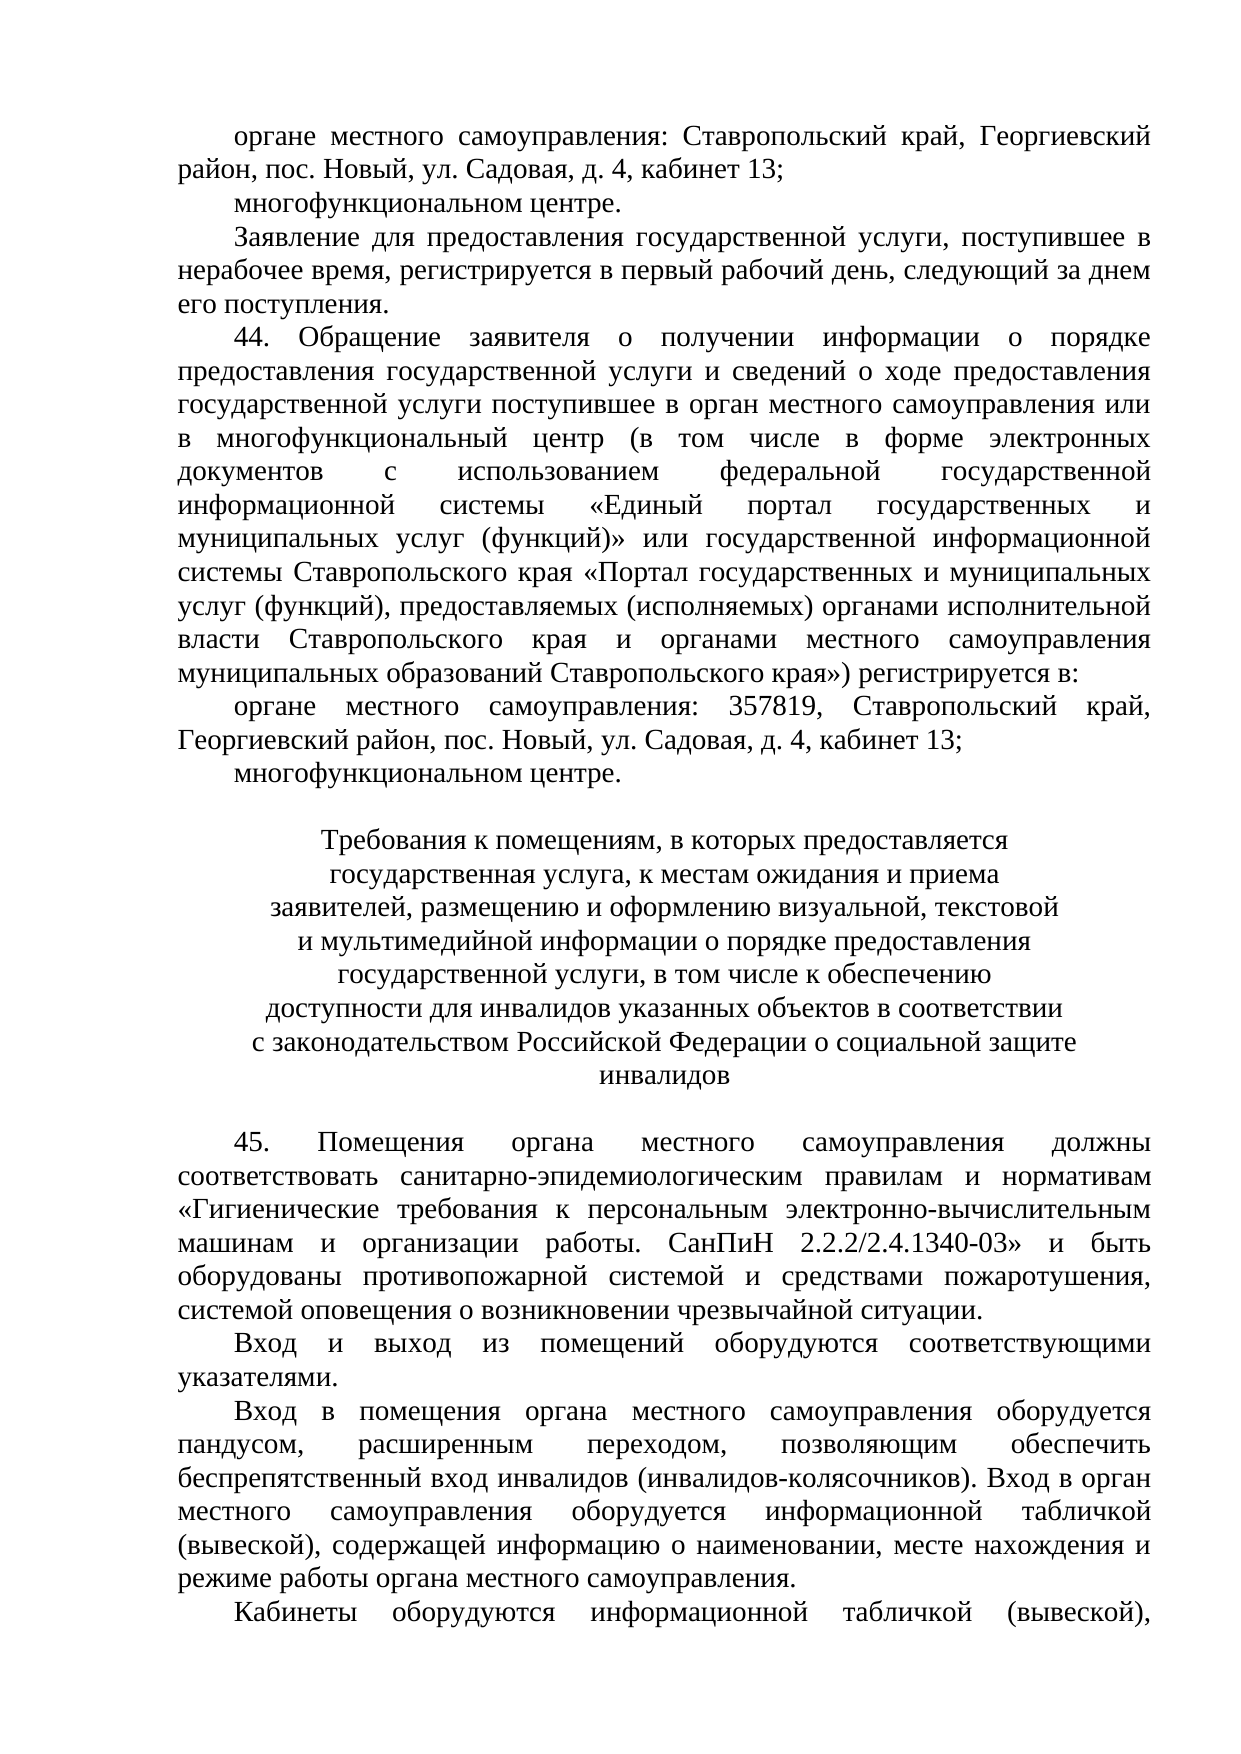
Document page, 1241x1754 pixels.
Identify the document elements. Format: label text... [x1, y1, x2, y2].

text государственная услуга, к местам ожидания и приема [177, 856, 1152, 889]
text Заявление для предоставления государственной услуги, поступившее в нерабочее время, регистрируется в первый рабочий день, следующий за днем его поступления. [177, 219, 1152, 319]
text многофункциональном центре. [177, 185, 1152, 219]
text многофункциональном центре. [177, 755, 1152, 789]
text органе местного самоуправления: Ставропольский край, Георгиевский район, пос. Новый, ул. Садовая, д. 4, кабинет 13; [177, 118, 1152, 185]
text инвалидов [177, 1057, 1152, 1091]
text 45. Помещения органа местного самоуправления должны соответствовать санитарно-эпидемиологическим правилам и нормативам «Гигиенические требования к персональным электронно-вычислительным машинам и организации работы. СанПиН 2.2.2/2.4.1340-03» и быть оборудованы противопожарной системой и средствами пожаротушения, системой оповещения о возникновении чрезвычайной ситуации. [177, 1124, 1152, 1326]
text государственной услуги, в том числе к обеспечению [177, 957, 1152, 990]
text заявителей, размещению и оформлению визуальной, текстовой [177, 889, 1152, 923]
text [177, 1594, 1152, 1627]
text органе местного самоуправления: 357819, Ставропольский край, Георгиевский район, пос. Новый, ул. Садовая, д. 4, кабинет 13; [177, 688, 1152, 755]
text Вход и выход из помещений оборудуются соответствующими указателями. [177, 1326, 1152, 1393]
text и мультимедийной информации о порядке предоставления [177, 923, 1152, 957]
text Вход в помещения органа местного самоуправления оборудуется пандусом, расширенным переходом, позволяющим обеспечить беспрепятственный вход инвалидов (инвалидов-колясочников). Вход в орган местного самоуправления оборудуется информационной табличкой (вывеской), содержащей информацию о наименовании, месте нахождения и режиме работы органа местного самоуправления. [177, 1393, 1152, 1594]
text Требования к помещениям, в которых предоставляется [177, 822, 1152, 856]
text доступности для инвалидов указанных объектов в соответствии [177, 990, 1152, 1024]
text 44. Обращение заявителя о получении информации о порядке предоставления государственной услуги и сведений о ходе предоставления государственной услуги поступившее в орган местного самоуправления или в многофункциональный центр (в том числе в форме электронных документов с использованием федеральной государственной информационной системы «Единый портал государственных и муниципальных услуг (функций)» или государственной информационной системы Ставропольского края «Портал государственных и муниципальных услуг (функций), предоставляемых (исполняемых) органами исполнительной власти Ставропольского края и органами местного самоуправления муниципальных образований Ставропольского края») регистрируется в: [177, 319, 1152, 688]
text с законодательством Российской Федерации о социальной защите [177, 1024, 1152, 1057]
